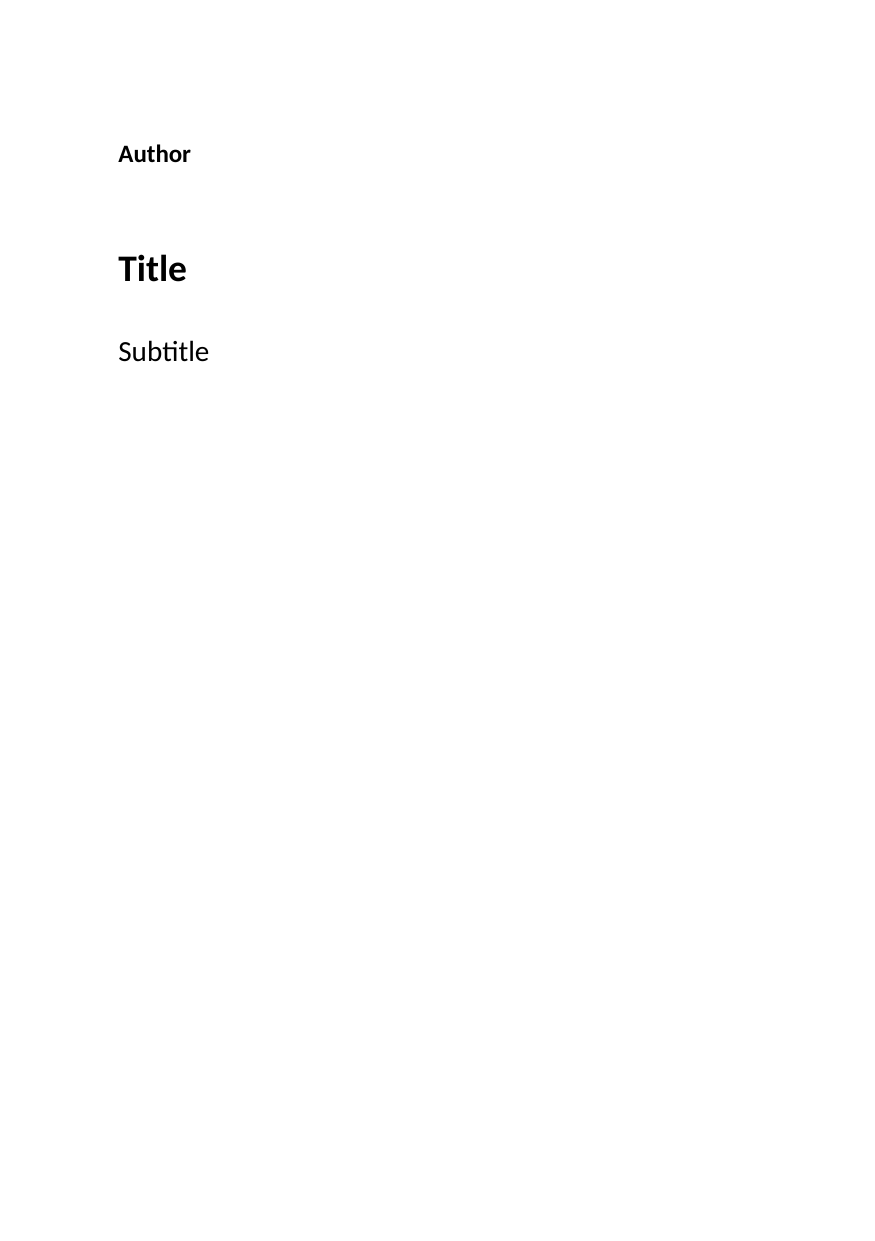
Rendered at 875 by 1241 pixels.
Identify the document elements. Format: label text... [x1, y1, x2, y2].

text Subtitle [118, 333, 785, 369]
text Title [118, 245, 785, 291]
text Author [118, 138, 785, 168]
